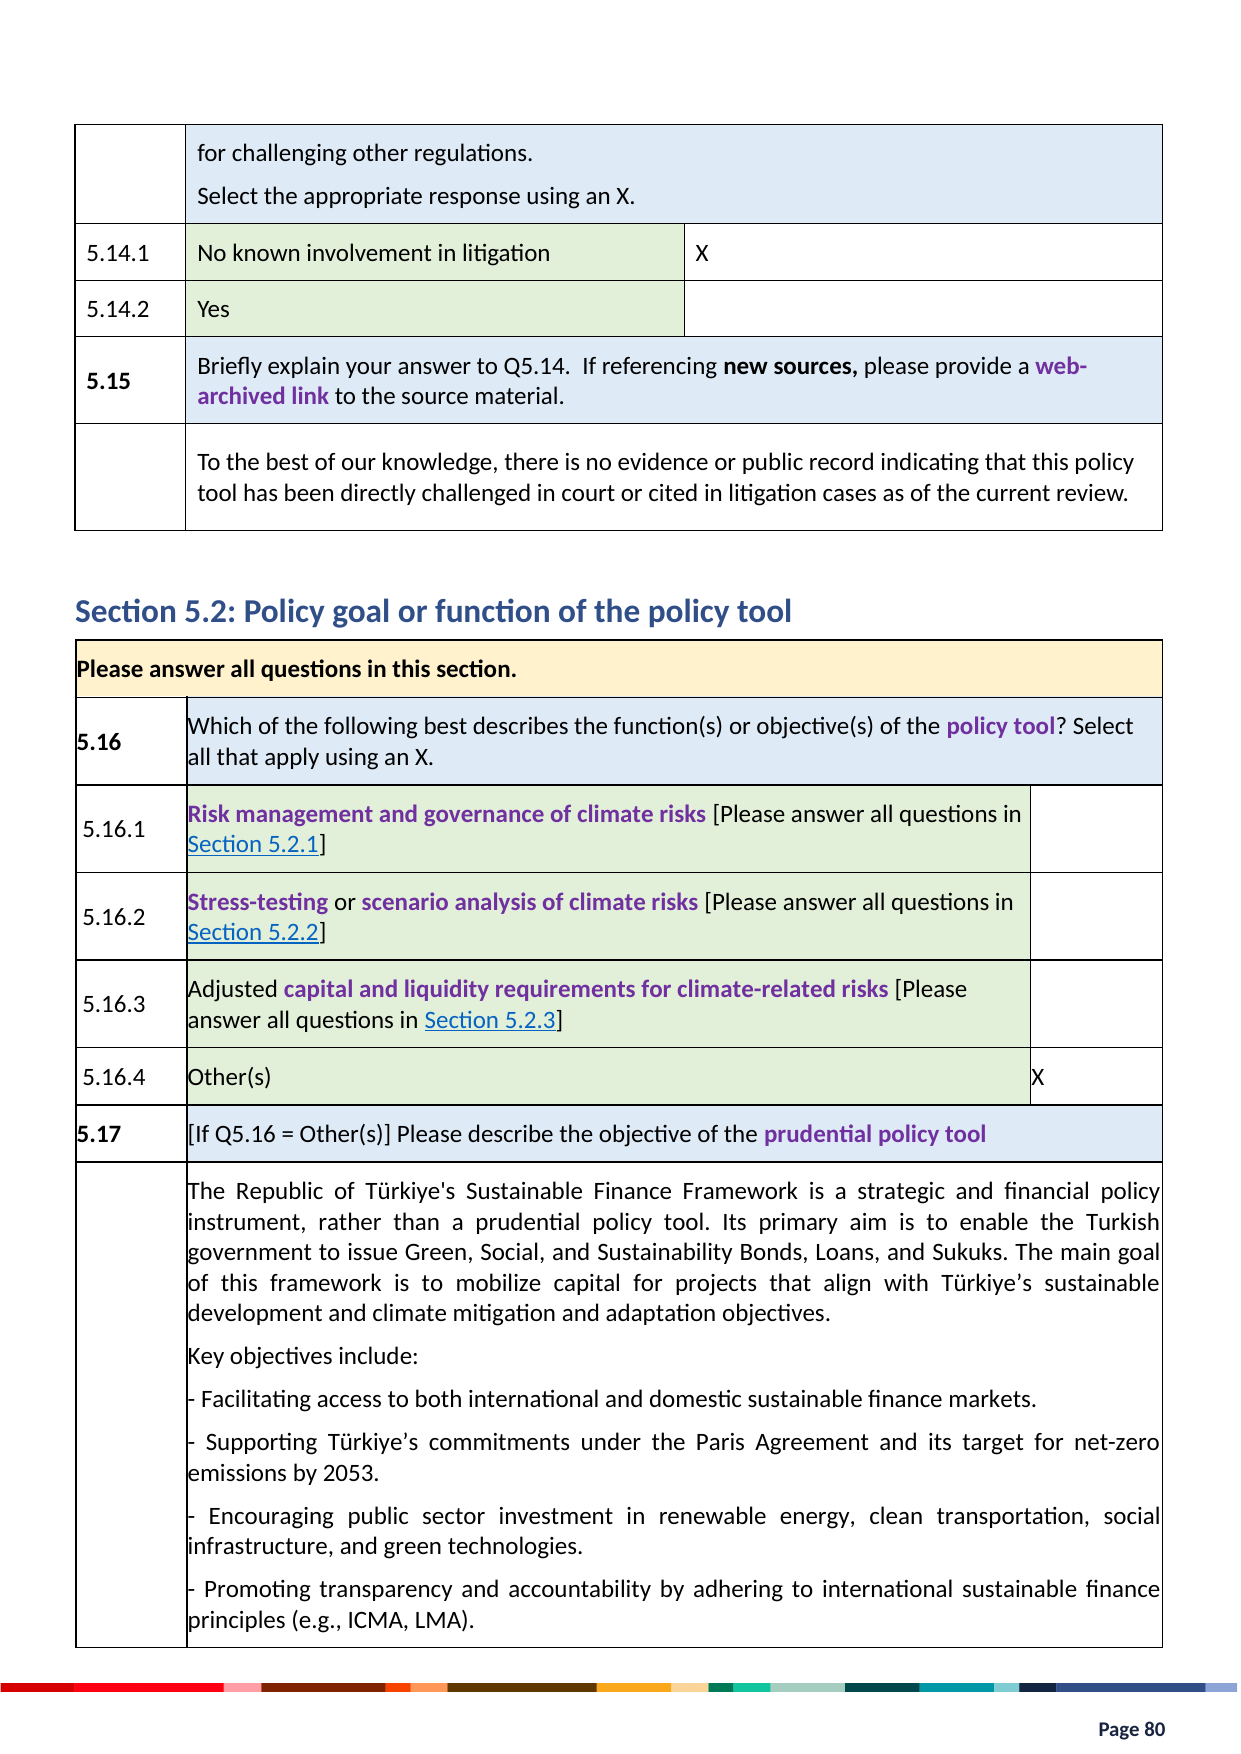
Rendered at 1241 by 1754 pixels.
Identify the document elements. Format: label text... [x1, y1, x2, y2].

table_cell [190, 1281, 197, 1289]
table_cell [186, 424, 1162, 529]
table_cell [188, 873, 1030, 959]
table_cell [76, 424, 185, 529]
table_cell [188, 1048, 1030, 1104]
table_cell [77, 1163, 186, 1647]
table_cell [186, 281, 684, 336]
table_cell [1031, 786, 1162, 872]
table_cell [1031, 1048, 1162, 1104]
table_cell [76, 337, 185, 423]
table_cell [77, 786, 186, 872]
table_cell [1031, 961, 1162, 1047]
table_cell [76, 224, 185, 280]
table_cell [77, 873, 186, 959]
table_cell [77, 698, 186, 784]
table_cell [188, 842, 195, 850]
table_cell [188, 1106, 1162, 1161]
picture [0, 1683, 1236, 1692]
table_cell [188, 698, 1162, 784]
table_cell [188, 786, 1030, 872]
subtitle Section 5.2: Policy goal or function of the policy tool [75, 590, 1165, 631]
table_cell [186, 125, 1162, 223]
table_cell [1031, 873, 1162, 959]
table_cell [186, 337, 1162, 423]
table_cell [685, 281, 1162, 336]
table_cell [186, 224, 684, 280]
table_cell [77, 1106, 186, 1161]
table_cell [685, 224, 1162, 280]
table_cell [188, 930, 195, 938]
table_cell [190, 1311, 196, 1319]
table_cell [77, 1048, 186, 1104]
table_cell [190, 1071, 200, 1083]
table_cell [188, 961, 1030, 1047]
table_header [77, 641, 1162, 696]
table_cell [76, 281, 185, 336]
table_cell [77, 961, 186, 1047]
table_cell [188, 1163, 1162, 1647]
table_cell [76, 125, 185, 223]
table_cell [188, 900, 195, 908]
